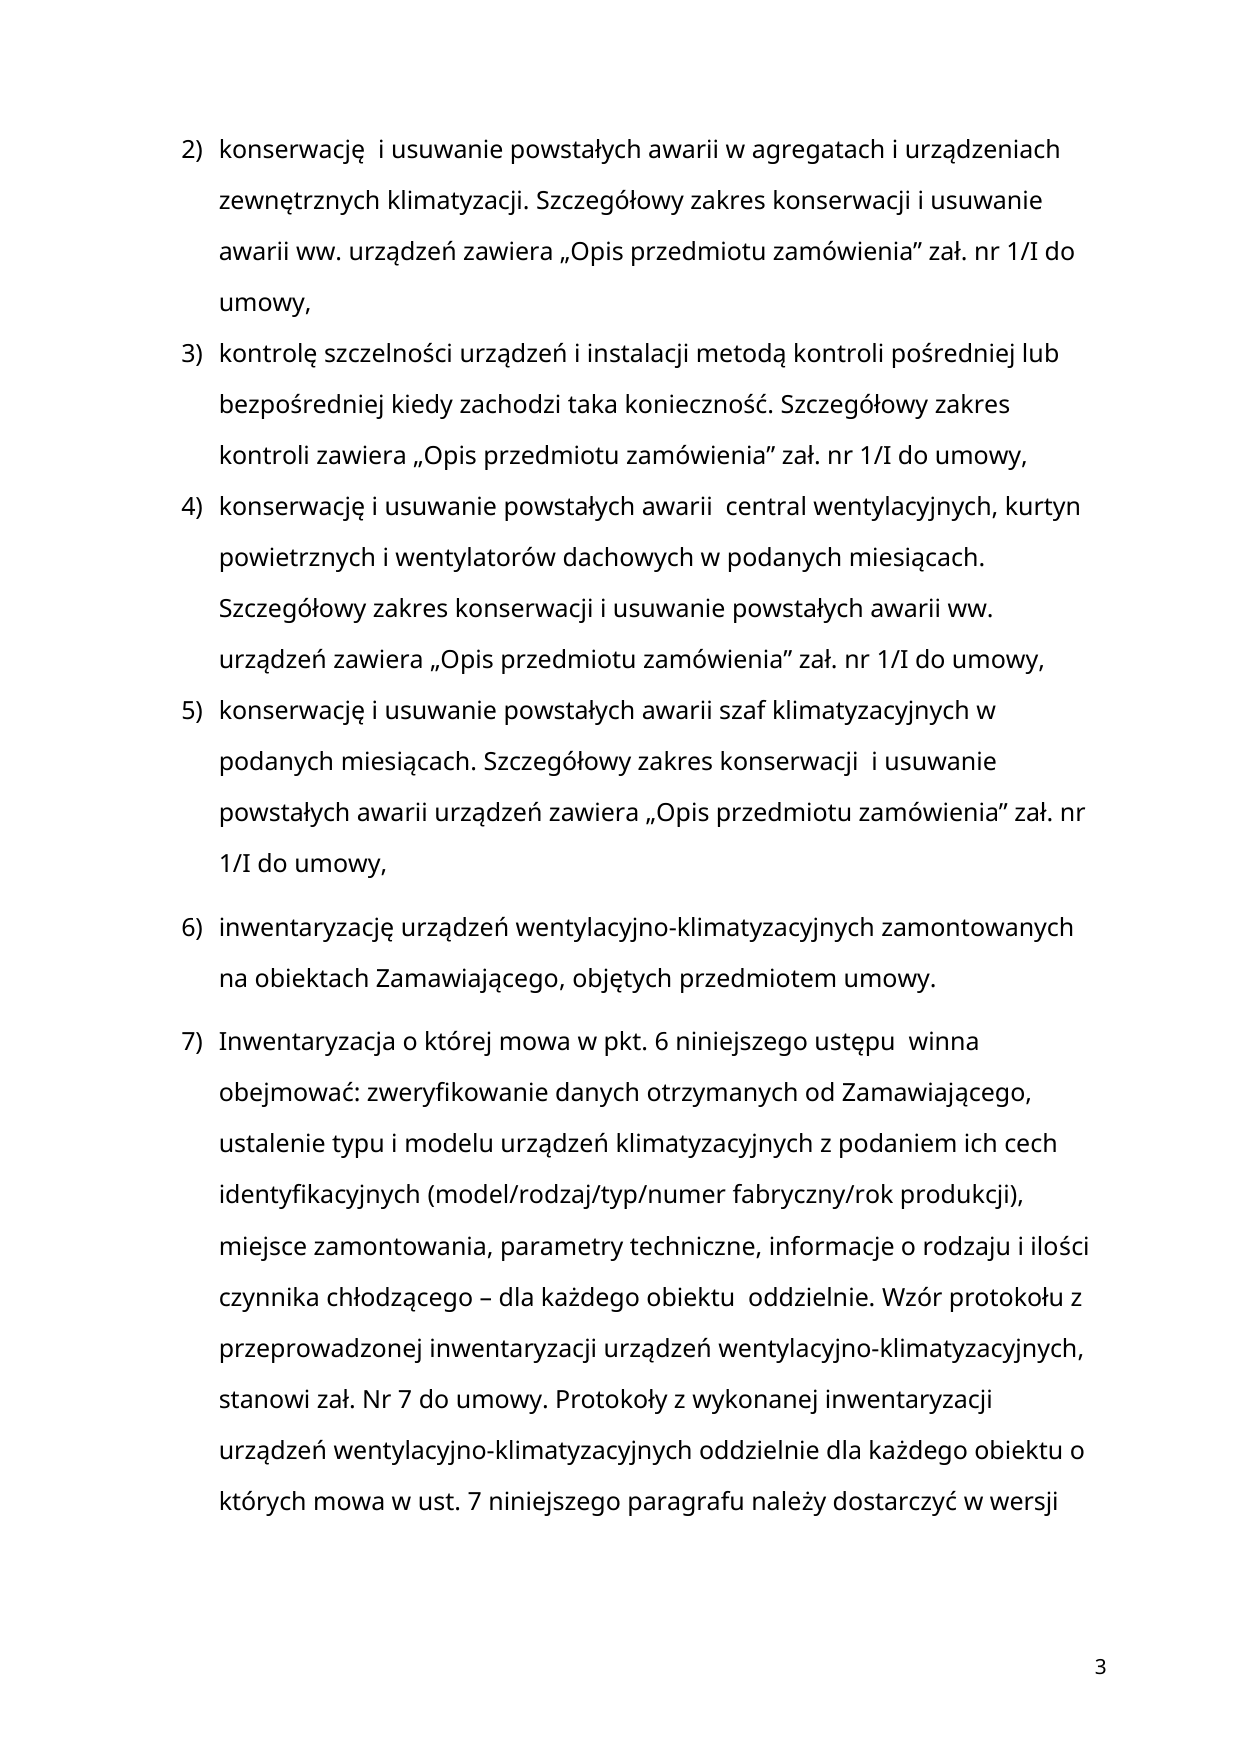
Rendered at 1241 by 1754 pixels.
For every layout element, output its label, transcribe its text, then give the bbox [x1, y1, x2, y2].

list kontrolę szczelności urządzeń i instalacji metodą kontroli pośredniej lub bezpośredniej kiedy zachodzi taka konieczność. Szczegółowy zakres kontroli zawiera „Opis przedmiotu zamówienia” zał. nr 1/I do umowy, [181, 335, 1106, 472]
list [181, 1024, 1106, 1517]
list konserwację i usuwanie powstałych awarii w agregatach i urządzeniach zewnętrznych klimatyzacji. Szczegółowy zakres konserwacji i usuwanie awarii ww. urządzeń zawiera „Opis przedmiotu zamówienia” zał. nr 1/I do umowy, [181, 131, 1106, 318]
list konserwację i usuwanie powstałych awarii szaf klimatyzacyjnych w podanych miesiącach. Szczegółowy zakres konserwacji i usuwanie powstałych awarii urządzeń zawiera „Opis przedmiotu zamówienia” zał. nr 1/I do umowy, [181, 693, 1106, 880]
list konserwację i usuwanie powstałych awarii central wentylacyjnych, kurtyn powietrznych i wentylatorów dachowych w podanych miesiącach. Szczegółowy zakres konserwacji i usuwanie powstałych awarii ww. urządzeń zawiera „Opis przedmiotu zamówienia” zał. nr 1/I do umowy, [181, 488, 1106, 676]
list inwentaryzację urządzeń wentylacyjno-klimatyzacyjnych zamontowanych na obiektach Zamawiającego, objętych przedmiotem umowy. [181, 909, 1106, 994]
